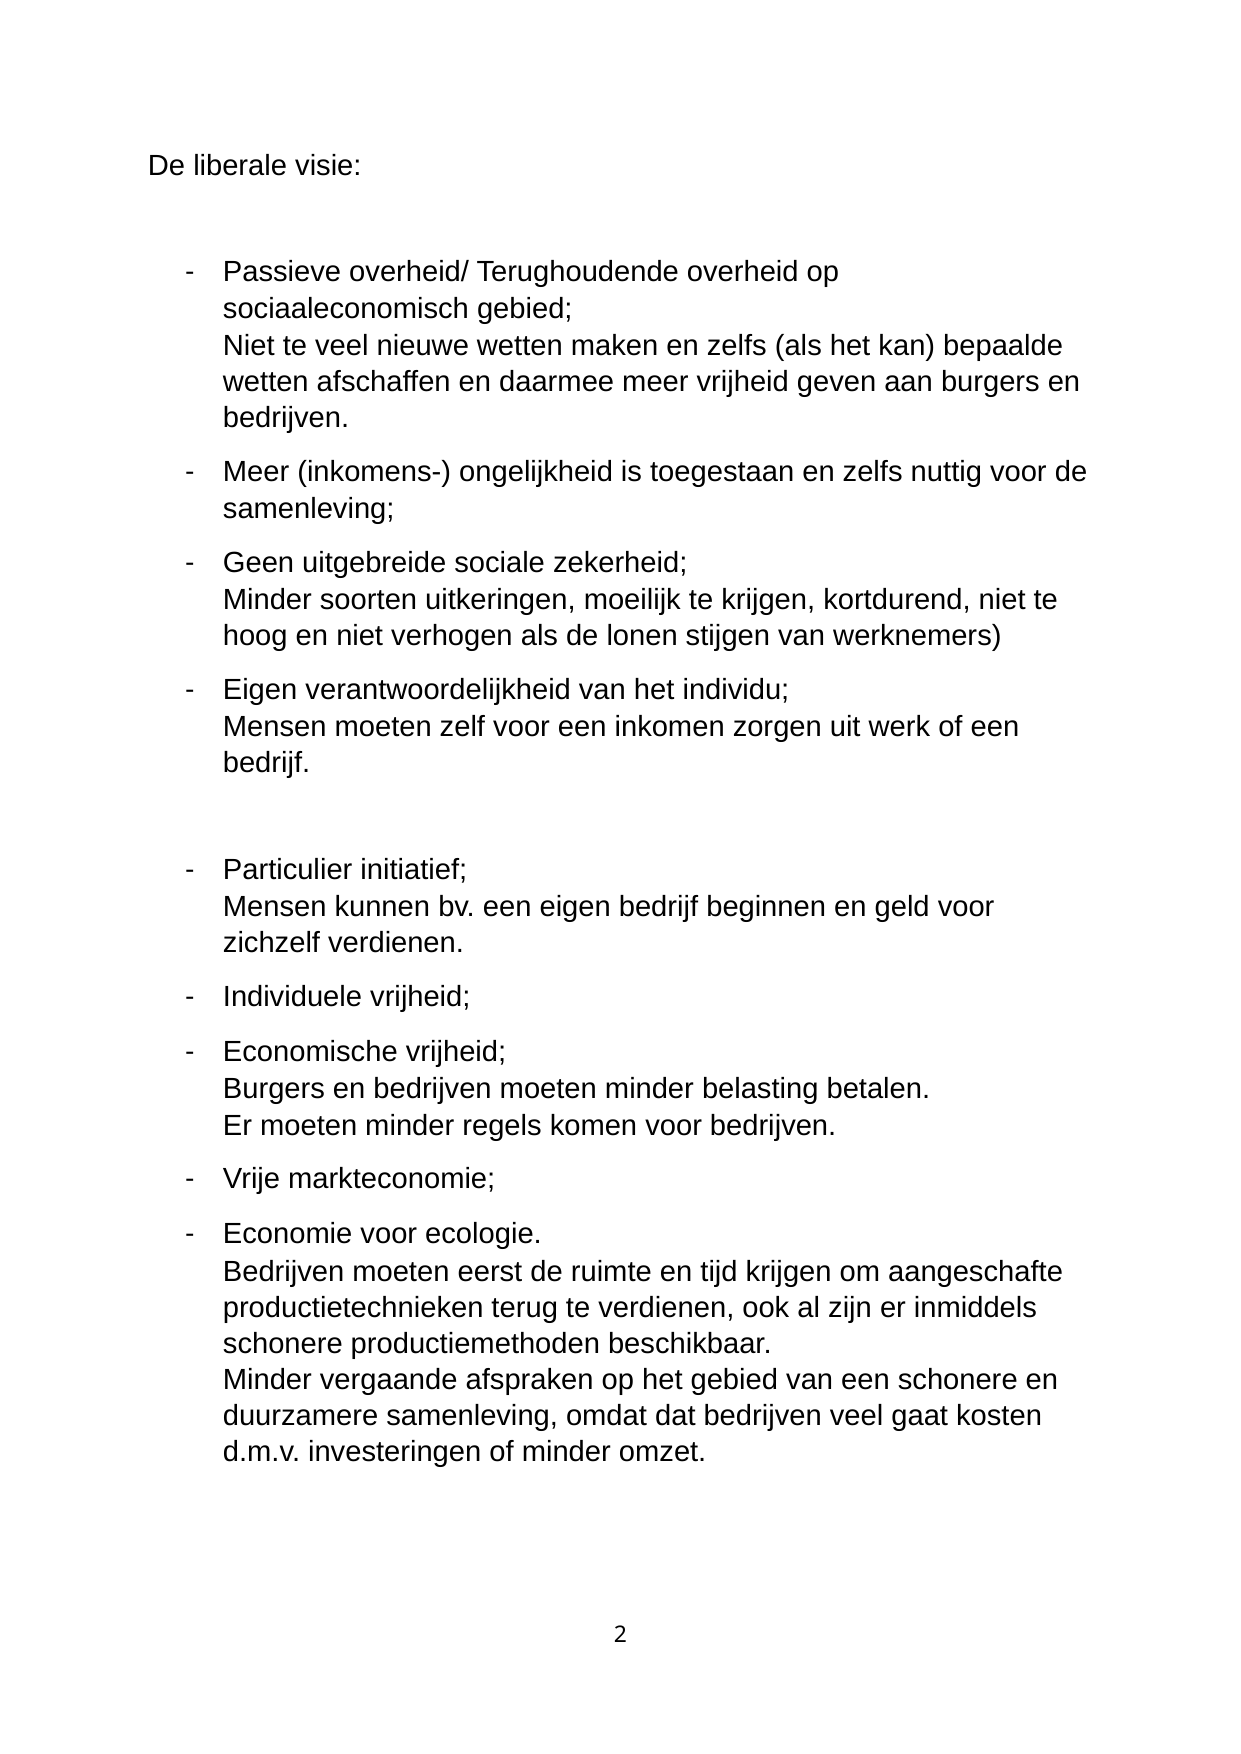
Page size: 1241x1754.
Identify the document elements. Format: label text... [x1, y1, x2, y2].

list Passieve overheid/ Terughoudende overheid op sociaaleconomisch gebied; Niet te veel nieuwe wetten maken en zelfs (als het kan) bepaalde wetten afschaffen en daarmee meer vrijheid geven aan burgers en bedrijven. [185, 253, 1093, 433]
list Eigen verantwoordelijkheid van het individu; Mensen moeten zelf voor een inkomen zorgen uit werk of een bedrijf. [185, 671, 1093, 779]
list Individuele vrijheid; [185, 978, 1093, 1014]
list Vrije markteconomie; [185, 1160, 1093, 1196]
list Geen uitgebreide sociale zekerheid; Minder soorten uitkeringen, moeilijk te krijgen, kortdurend, niet te hoog en niet verhogen als de lonen stijgen van werknemers) [185, 544, 1093, 652]
list Economische vrijheid; Burgers en bedrijven moeten minder belasting betalen. Er moeten minder regels komen voor bedrijven. [185, 1033, 1093, 1141]
list Economie voor ecologie. Bedrijven moeten eerst de ruimte en tijd krijgen om aangeschafte productietechnieken terug te verdienen, ook al zijn er inmiddels schonere productiemethoden beschikbaar. Minder vergaande afspraken op het gebied van een schonere en duurzamere samenleving, omdat dat bedrijven veel gaat kosten d.m.v. investeringen of minder omzet. [185, 1216, 1093, 1468]
list Meer (inkomens-) ongelijkheid is toegestaan en zelfs nuttig voor de samenleving; [185, 453, 1093, 524]
list Particulier initiatief; Mensen kunnen bv. een eigen bedrijf beginnen en geld voor zichzelf verdienen. [185, 851, 1093, 959]
text De liberale visie: [148, 148, 1093, 181]
